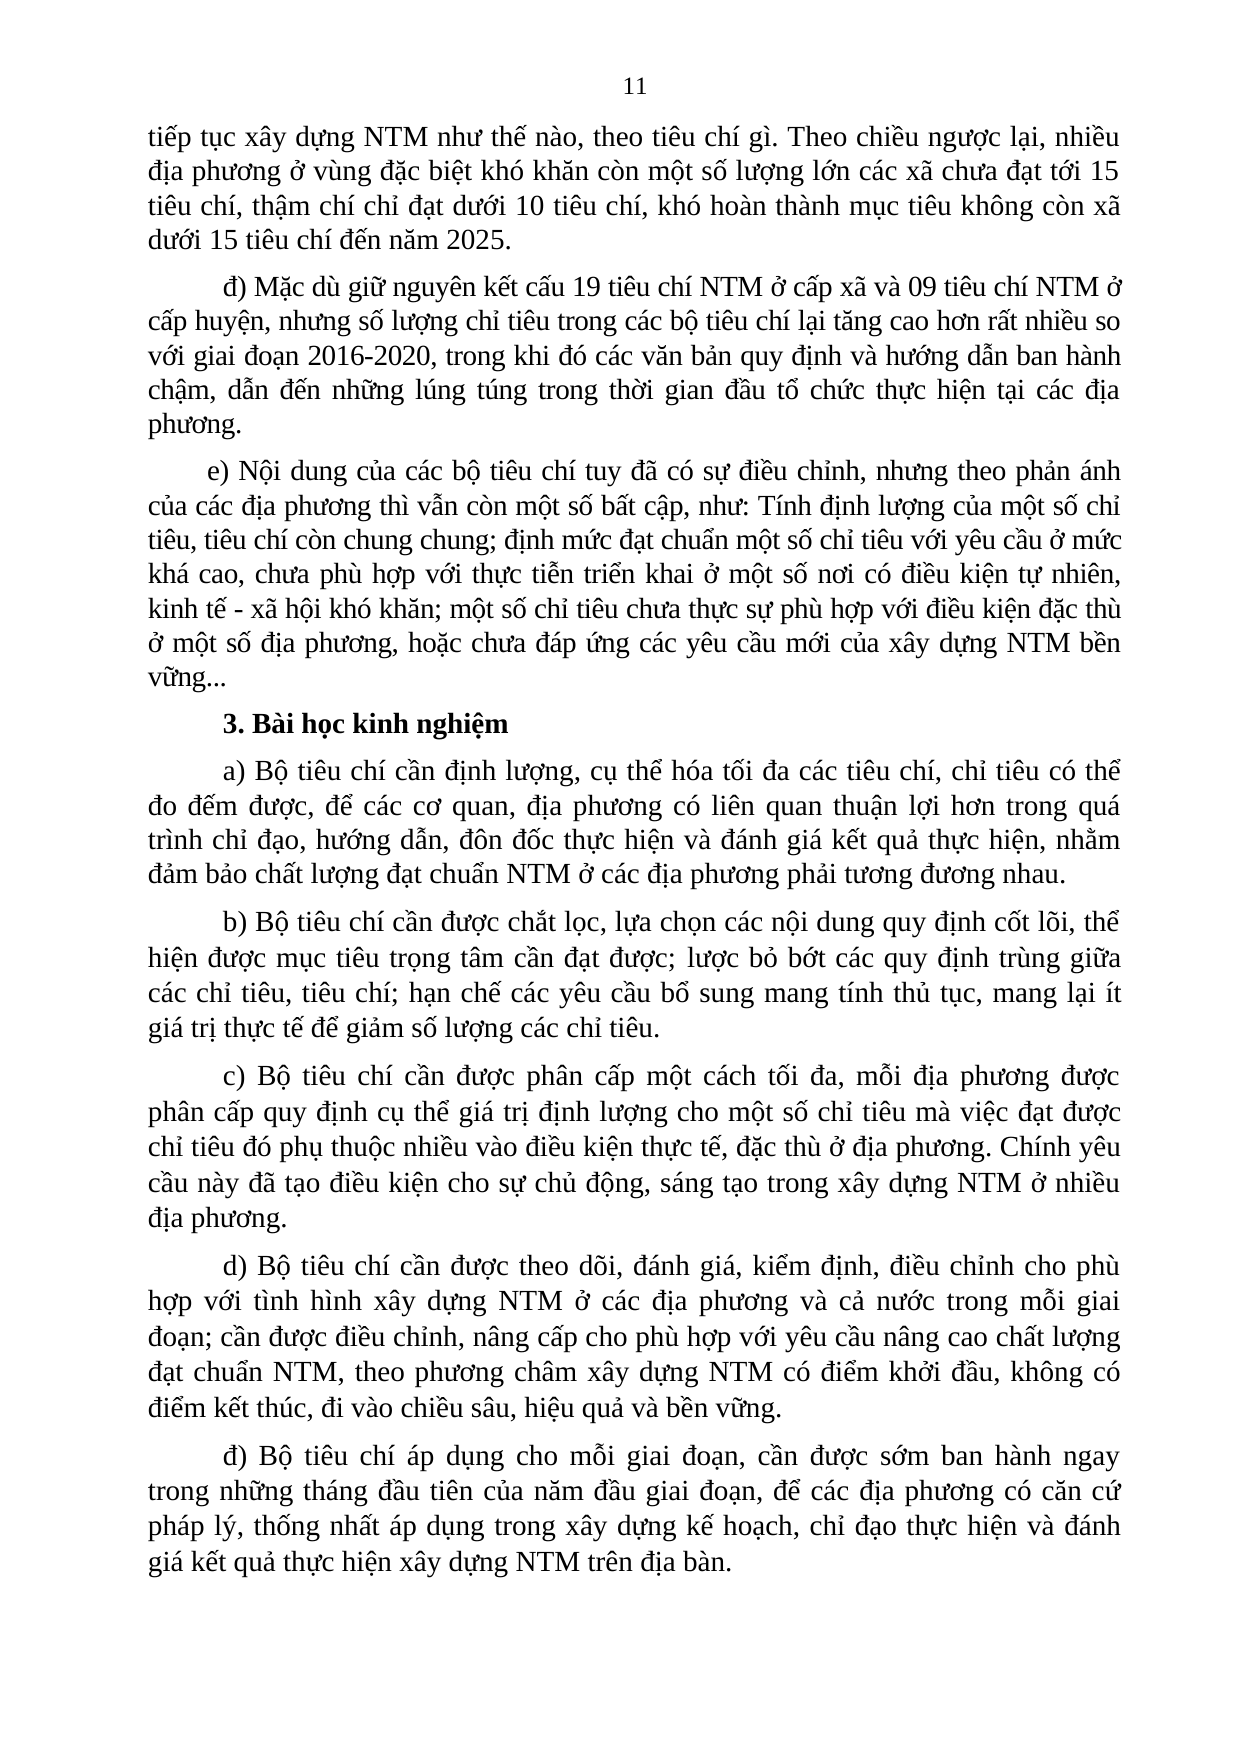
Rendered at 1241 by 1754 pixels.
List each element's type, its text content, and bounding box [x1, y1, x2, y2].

text b) Bộ tiêu chí cần được chắt lọc, lựa chọn các nội dung quy định cốt lõi, thể hiện được mục tiêu trọng tâm cần đạt được; lược bỏ bớt các quy định trùng giữa các chỉ tiêu, tiêu chí; hạn chế các yêu cầu bổ sung mang tính thủ tục, mang lại ít giá trị thực tế để giảm số lượng các chỉ tiêu. [148, 902, 1122, 1044]
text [148, 118, 1122, 256]
text đ) Mặc dù giữ nguyên kết cấu 19 tiêu chí NTM ở cấp xã và 09 tiêu chí NTM ở cấp huyện, nhưng số lượng chỉ tiêu trong các bộ tiêu chí lại tăng cao hơn rất nhiều so với giai đoạn 2016-2020, trong khi đó các văn bản quy định và hướng dẫn ban hành chậm, dẫn đến những lúng túng trong thời gian đầu tổ chức thực hiện tại các địa phương. [148, 268, 1122, 440]
text a) Bộ tiêu chí cần định lượng, cụ thể hóa tối đa các tiêu chí, chỉ tiêu có thể đo đếm được, để các cơ quan, địa phương có liên quan thuận lợi hơn trong quá trình chỉ đạo, hướng dẫn, đôn đốc thực hiện và đánh giá kết quả thực hiện, nhằm đảm bảo chất lượng đạt chuẩn NTM ở các địa phương phải tương đương nhau. [148, 752, 1122, 890]
text e) Nội dung của các bộ tiêu chí tuy đã có sự điều chỉnh, nhưng theo phản ánh của các địa phương thì vẫn còn một số bất cập, như: Tính định lượng của một số chỉ tiêu, tiêu chí còn chung chung; định mức đạt chuẩn một số chỉ tiêu với yêu cầu ở mức khá cao, chưa phù hợp với thực tiễn triển khai ở một số nơi có điều kiện tự nhiên, kinh tế - xã hội khó khăn; một số chỉ tiêu chưa thực sự phù hợp với điều kiện đặc thù ở một số địa phương, hoặc chưa đáp ứng các yêu cầu mới của xây dựng NTM bền vững... [148, 452, 1122, 693]
subtitle 3. Bài học kinh nghiệm [148, 706, 1122, 740]
text đ) Bộ tiêu chí áp dụng cho mỗi giai đoạn, cần được sớm ban hành ngay trong những tháng đầu tiên của năm đầu giai đoạn, để các địa phương có căn cứ pháp lý, thống nhất áp dụng trong xây dựng kế hoạch, chỉ đạo thực hiện và đánh giá kết quả thực hiện xây dựng NTM trên địa bàn. [148, 1436, 1122, 1577]
text d) Bộ tiêu chí cần được theo dõi, đánh giá, kiểm định, điều chỉnh cho phù hợp với tình hình xây dựng NTM ở các địa phương và cả nước trong mỗi giai đoạn; cần được điều chỉnh, nâng cấp cho phù hợp với yêu cầu nâng cao chất lượng đạt chuẩn NTM, theo phương châm xây dựng NTM có điểm khởi đầu, không có điểm kết thúc, đi vào chiều sâu, hiệu quả và bền vững. [148, 1246, 1122, 1423]
text c) Bộ tiêu chí cần được phân cấp một cách tối đa, mỗi địa phương được phân cấp quy định cụ thể giá trị định lượng cho một số chỉ tiêu mà việc đạt được chỉ tiêu đó phụ thuộc nhiều vào điều kiện thực tế, đặc thù ở địa phương. Chính yêu cầu này đã tạo điều kiện cho sự chủ động, sáng tạo trong xây dựng NTM ở nhiều địa phương. [148, 1057, 1122, 1234]
